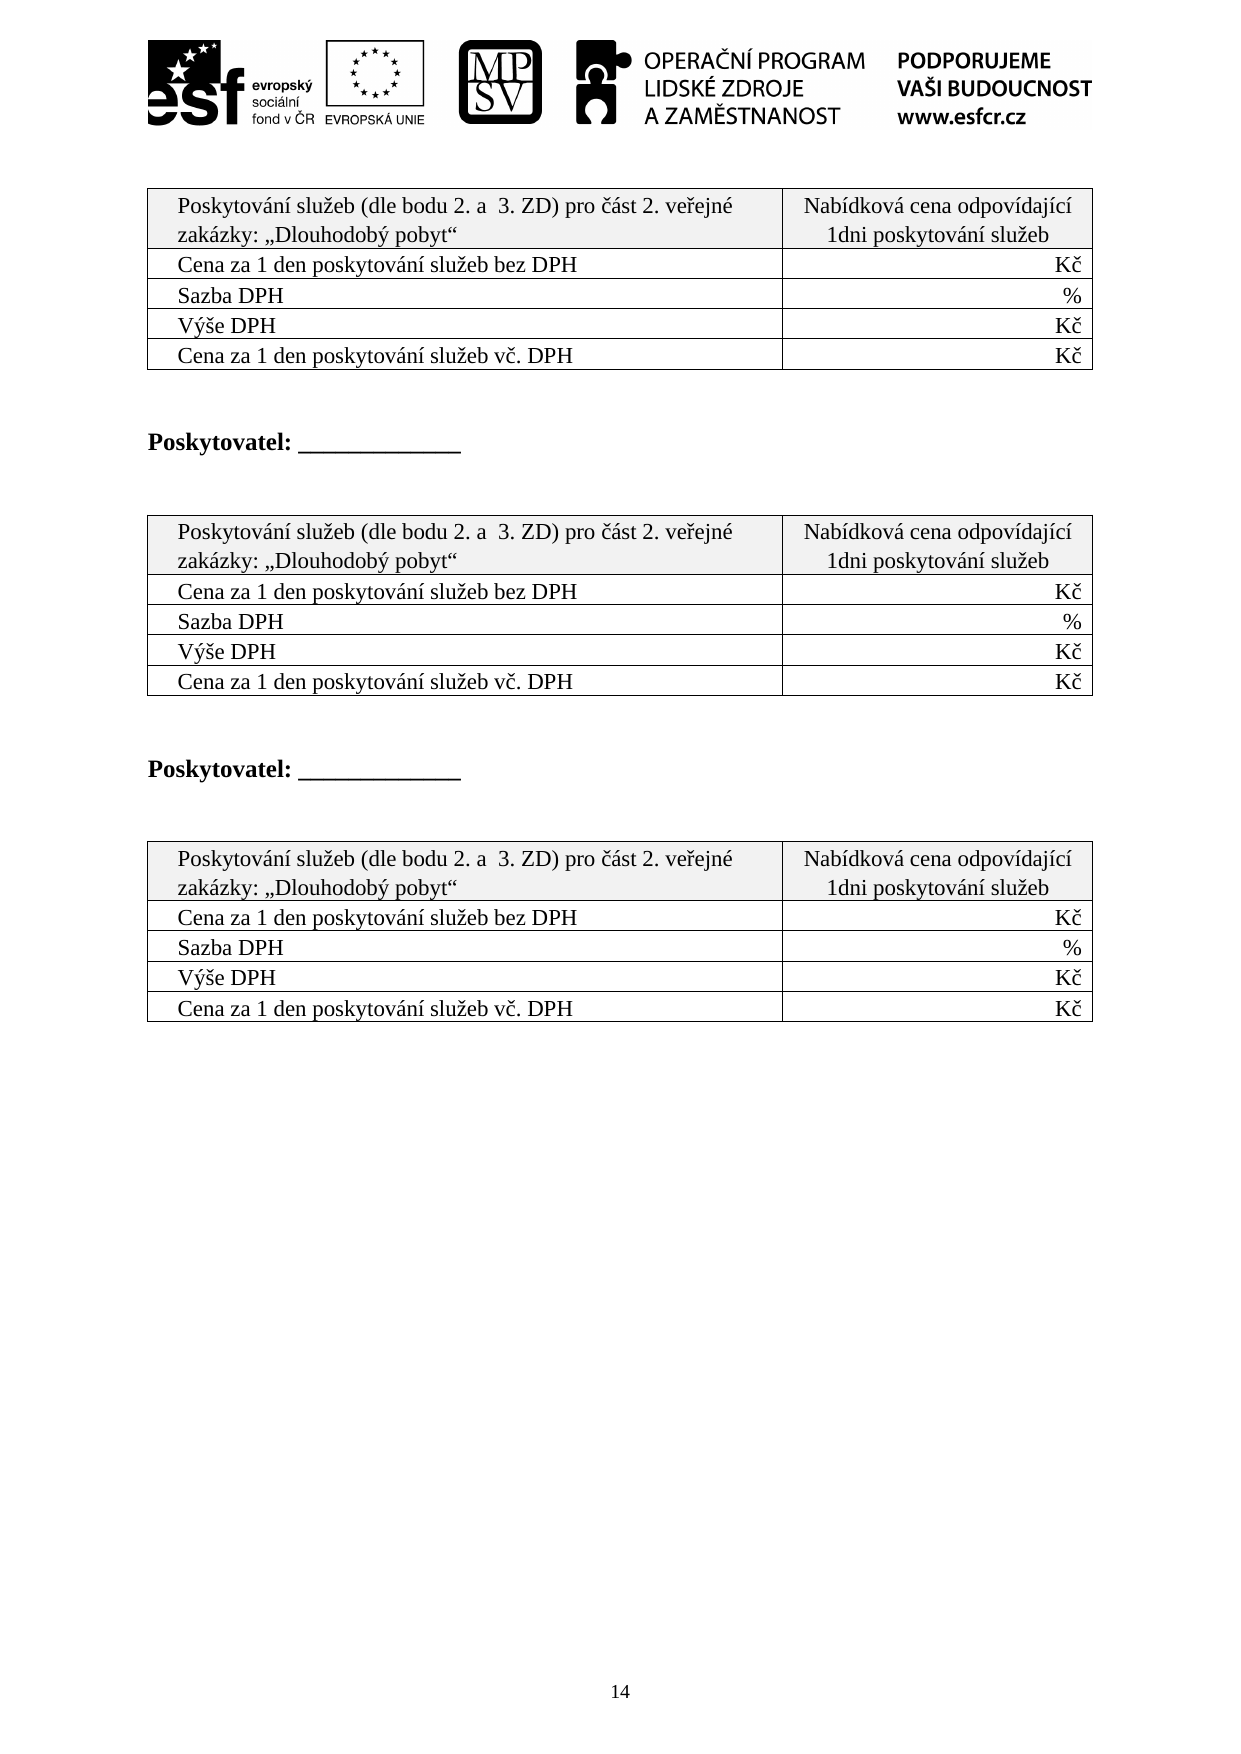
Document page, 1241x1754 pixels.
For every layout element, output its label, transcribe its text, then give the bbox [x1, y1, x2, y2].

table_cell Sazba DPH [148, 931, 782, 961]
table_cell Kč [783, 635, 1092, 664]
table_cell Cena za 1 den poskytování služeb vč. DPH [148, 666, 782, 695]
table_cell Sazba DPH [148, 605, 782, 634]
table_cell Kč [783, 992, 1092, 1021]
table_cell Kč [783, 901, 1092, 930]
table_cell Výše DPH [148, 635, 782, 664]
table_cell Sazba DPH [148, 279, 782, 308]
table_cell Cena za 1 den poskytování služeb vč. DPH [148, 339, 782, 368]
text Poskytovatel: _____________ [148, 427, 1092, 456]
table_header Nabídková cena odpovídající 1dni poskytování služeb [783, 842, 1092, 900]
table_header Poskytování služeb (dle bodu 2. a 3. ZD) pro část 2. veřejné zakázky: „Dlouhodobý pobyt“ [148, 842, 782, 900]
table_cell Cena za 1 den poskytování služeb vč. DPH [148, 992, 782, 1021]
table_header Nabídková cena odpovídající 1dni poskytování služeb [783, 516, 1092, 574]
table_cell Výše DPH [148, 309, 782, 338]
table_cell Kč [783, 339, 1092, 368]
table_cell Kč [783, 666, 1092, 695]
table_cell Kč [783, 309, 1092, 338]
table_cell Cena za 1 den poskytování služeb bez DPH [148, 901, 782, 930]
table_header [783, 189, 1092, 248]
table_header Poskytování služeb (dle bodu 2. a 3. ZD) pro část 2. veřejné zakázky: „Dlouhodobý pobyt“ [148, 516, 782, 574]
table_cell % [783, 931, 1092, 961]
table_cell % [783, 605, 1092, 634]
table_cell Kč [783, 249, 1092, 278]
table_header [148, 189, 782, 248]
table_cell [148, 249, 782, 278]
table_cell Kč [783, 962, 1092, 991]
picture [148, 40, 1092, 130]
table_cell % [783, 279, 1092, 308]
text Poskytovatel: _____________ [148, 753, 1092, 782]
table_cell Výše DPH [148, 962, 782, 991]
table_cell Cena za 1 den poskytování služeb bez DPH [148, 575, 782, 604]
table_cell Kč [783, 575, 1092, 604]
